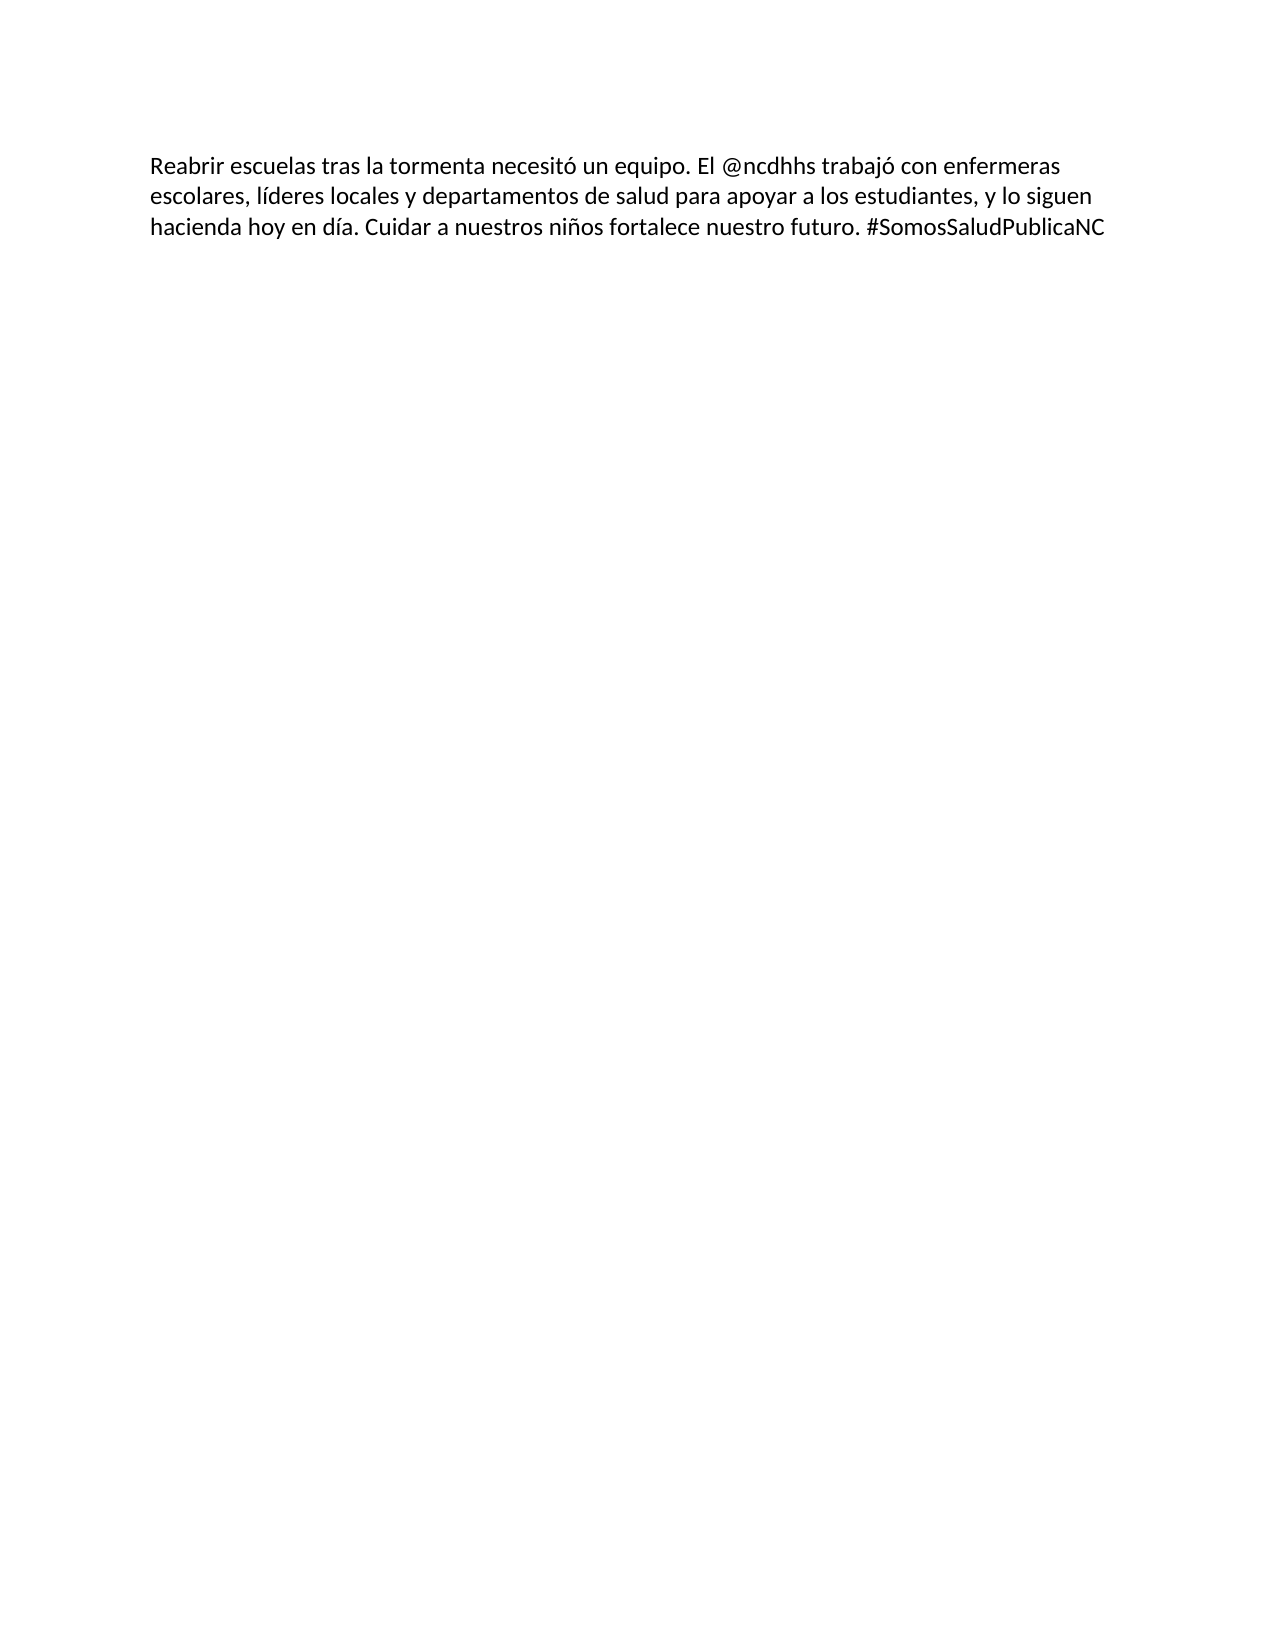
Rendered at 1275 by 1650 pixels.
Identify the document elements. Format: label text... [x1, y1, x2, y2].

text Reabrir escuelas tras la tormenta necesitó un equipo. El @ncdhhs trabajó con enfermeras escolares, líderes locales y departamentos de salud para apoyar a los estudiantes, y lo siguen hacienda hoy en día. Cuidar a nuestros niños fortalece nuestro futuro. #SomosSaludPublicaNC [150, 150, 1125, 242]
